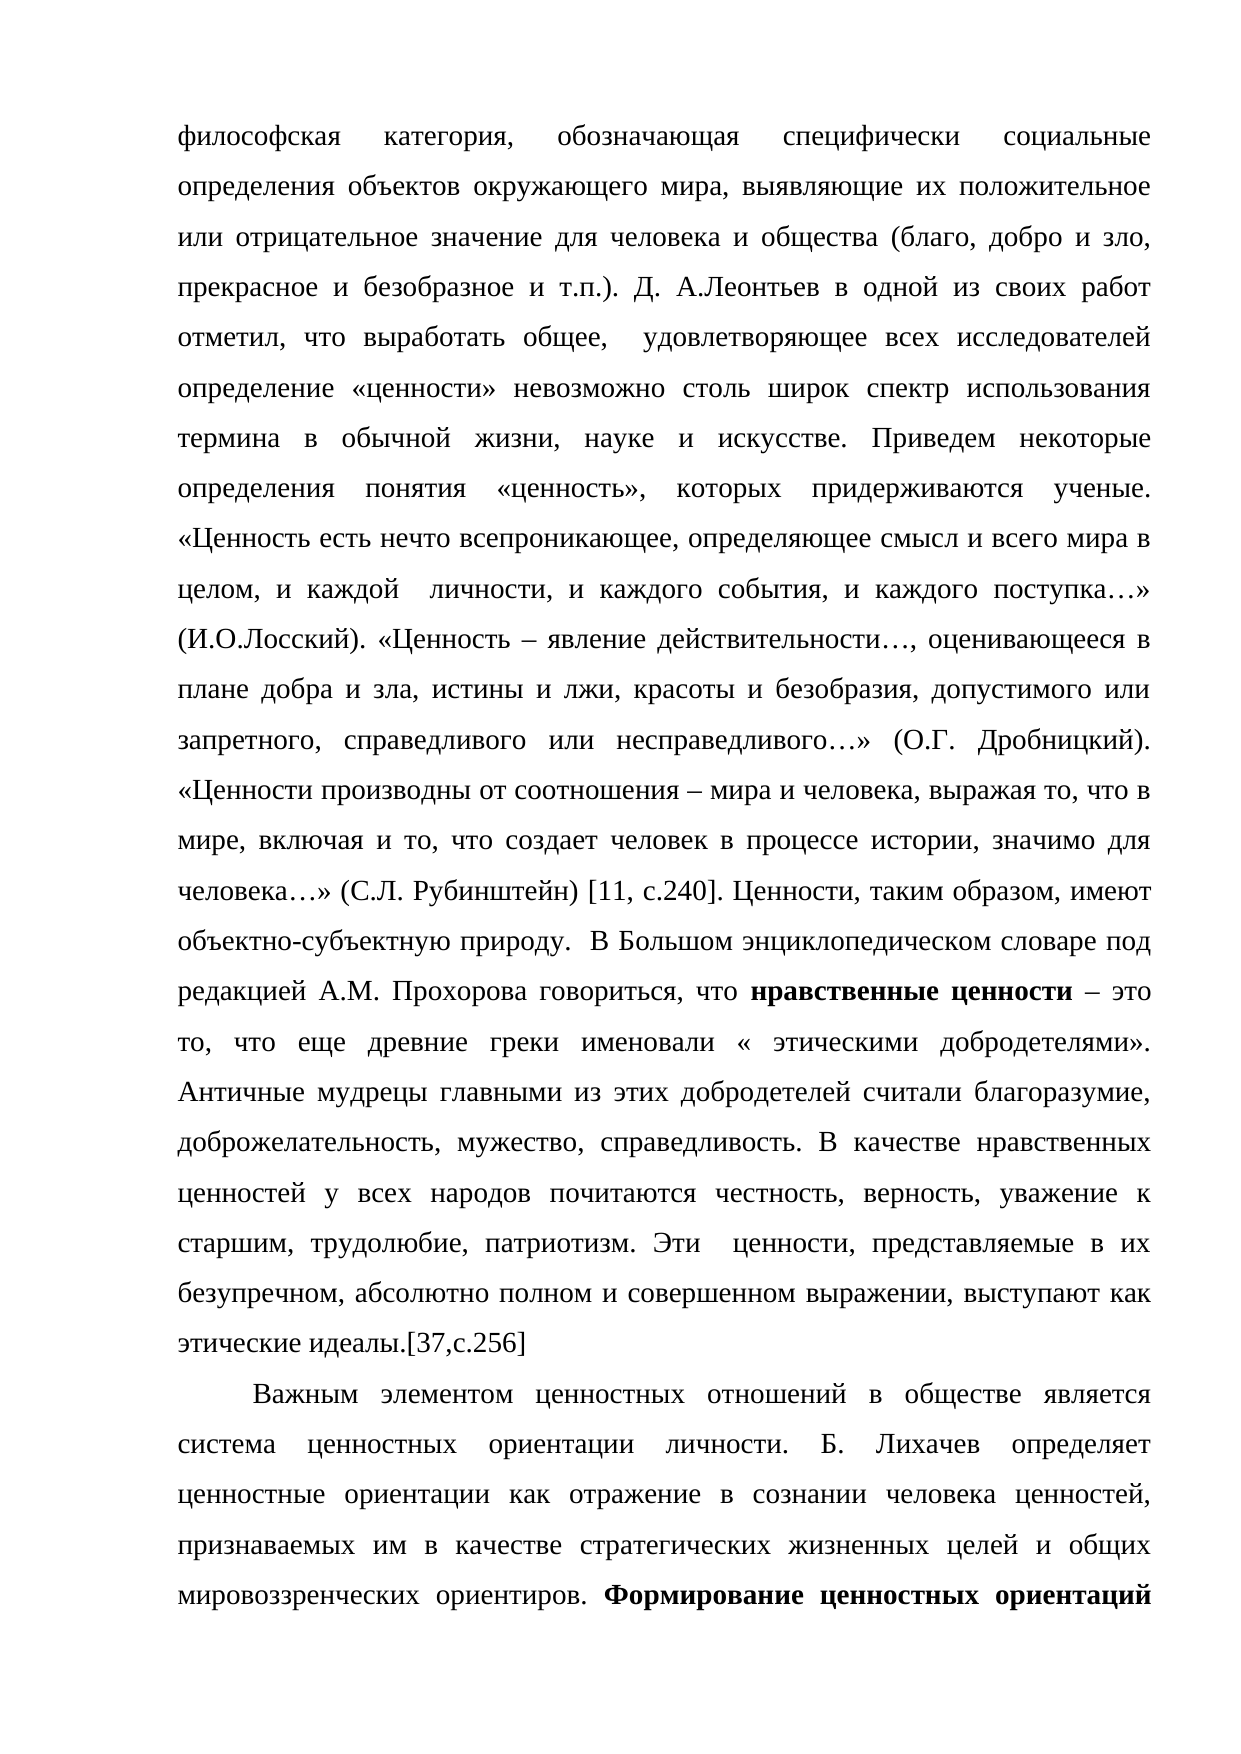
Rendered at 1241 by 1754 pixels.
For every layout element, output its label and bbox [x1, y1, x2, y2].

text [177, 1376, 1152, 1611]
text [177, 118, 1152, 1359]
